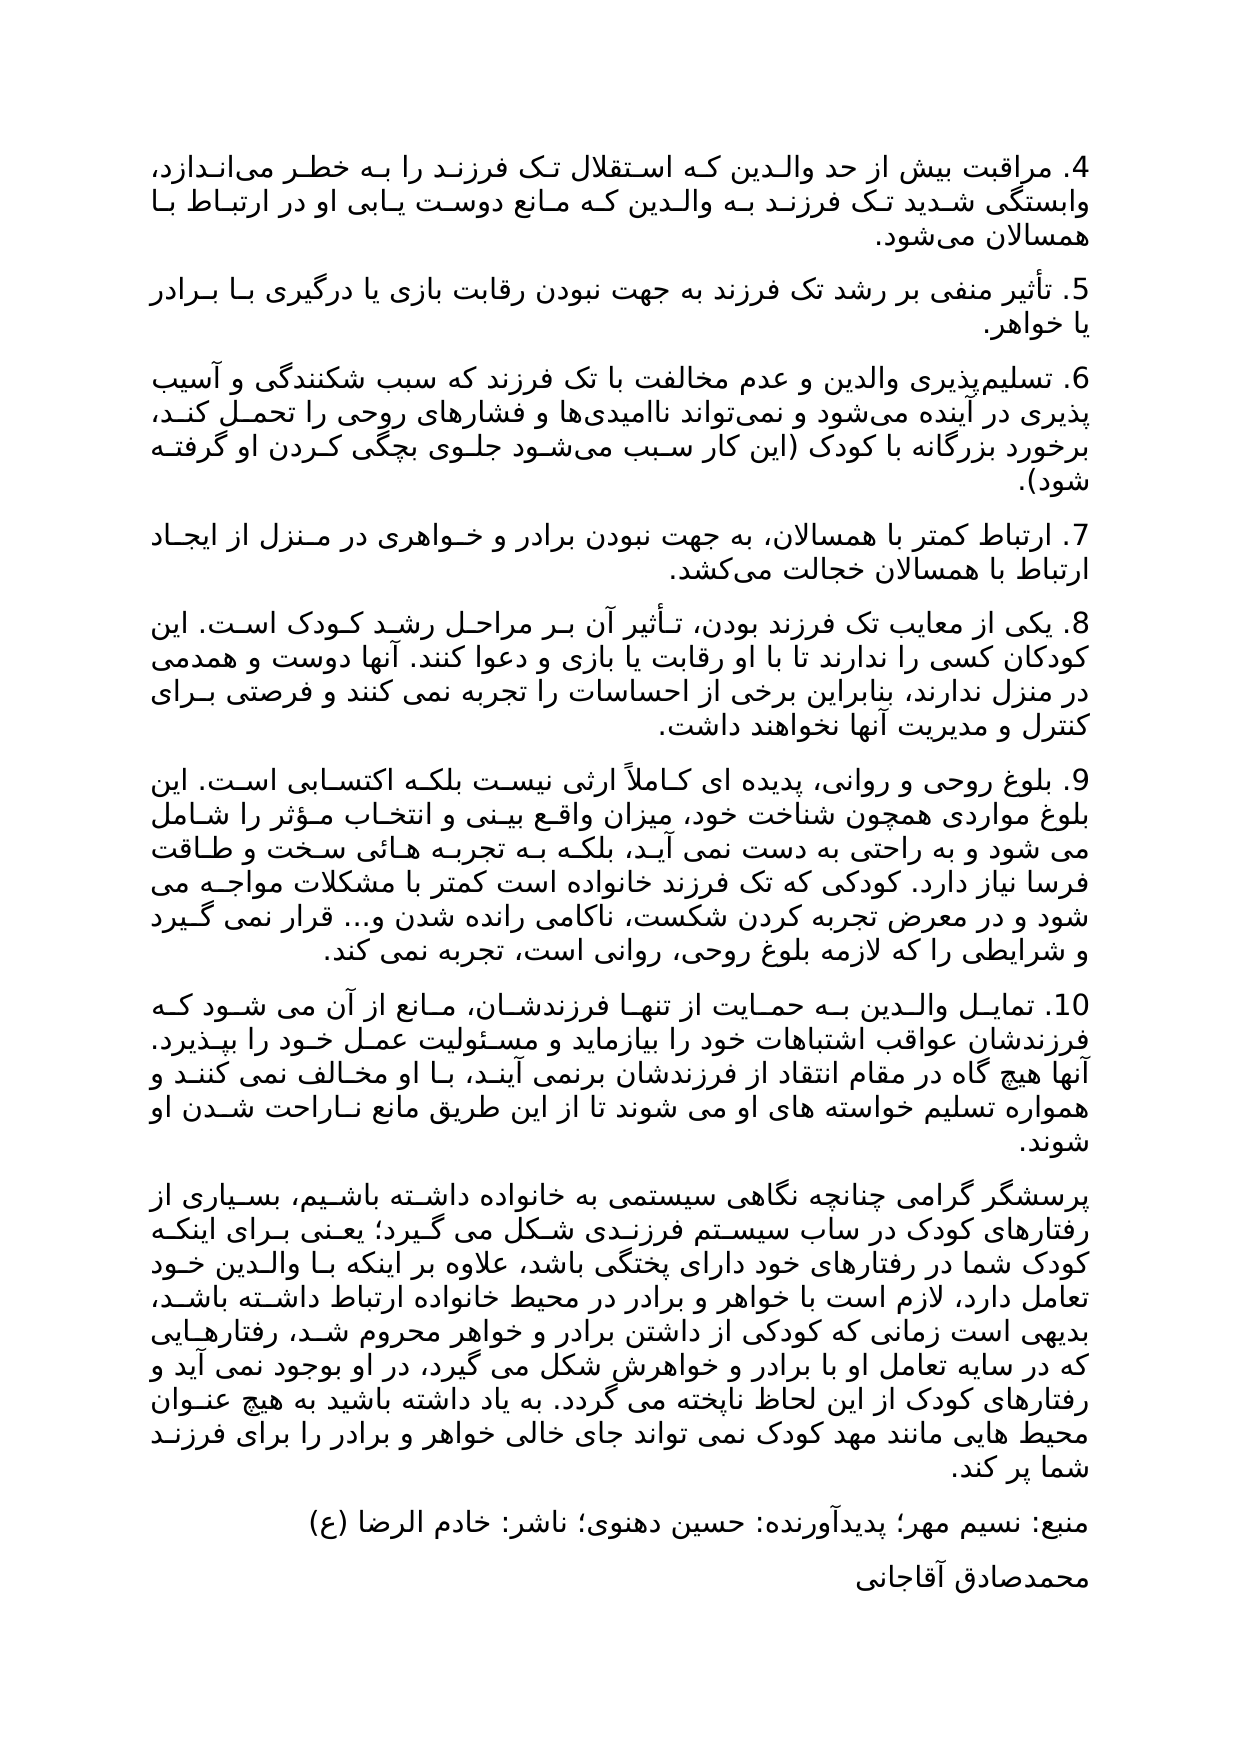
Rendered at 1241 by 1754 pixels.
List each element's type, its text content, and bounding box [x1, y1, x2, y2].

text محمدصادق آقاجانی [150, 1560, 1090, 1594]
text 5. تأثیر منفی بر رشد تک فرزند به جهت نبودن رقابت بازی یا درگیری با برادر یا خواهر. [150, 273, 1090, 341]
text 7. ارتباط کمتر با همسالان، به جهت نبودن برادر و خواهری در منزل از ایجاد ارتباط با همسالان خجالت می‌کشد. [150, 518, 1090, 586]
text 8. یکی از معایب تک فرزند بودن، تأثیر آن بر مراحل رشد کودک است. این کودکان کسی را ندارند تا با او رقابت یا بازی و دعوا کنند. آنها دوست و همدمی در منزل ندارند، بنابراین برخی از احساسات را تجربه نمی کنند و فرصتی برای کنترل و مدیریت آنها نخواهند داشت. [150, 607, 1090, 743]
text 6. تسلیم‌پذیری والدین و عدم مخالفت با تک فرزند که سبب شکنندگی و آسیب پذیری در آینده می‌شود و نمی‌تواند ناامیدی‌ها و فشارهای روحی را تحمل کند، برخورد بزرگانه با کودک (این کار سبب می‌شود جلوی بچگی کردن او گرفته شود). [150, 361, 1090, 497]
text پرسشگر گرامی چنانچه نگاهی سیستمی به خانواده داشته باشیم، بسیاری از رفتارهای کودک در ساب سیستم فرزندی شکل می گیرد؛ یعنی برای اینکه کودک شما در رفتارهای خود دارای پختگی باشد، علاوه بر اینکه با والدین خود تعامل دارد، لازم است با خواهر و برادر در محیط خانواده ارتباط داشته باشد، بدیهی است زمانی که کودکی از داشتن برادر و خواهر محروم شد، رفتارهایی که در سایه تعامل او با برادر و خواهرش شکل می گیرد، در او بوجود نمی آید و رفتارهای کودک از این لحاظ ناپخته می گردد. به یاد داشته باشید به هیچ عنوان محیط هایی مانند مهد کودک نمی تواند جای خالی خواهر و برادر را برای فرزند شما پر کند. [150, 1179, 1090, 1484]
text 4. مراقبت بیش از حد والدین که استقلال تک فرزند را به خطر می‌اندازد، وابستگی شدید تک فرزند به والدین که مانع دوست یابی او در ارتباط با همسالان می‌شود. [150, 150, 1090, 252]
text 9. بلوغ روحی و روانی، پدیده ای کاملاً ارثی نیست بلکه اکتسابی است. این بلوغ مواردی همچون شناخت خود، میزان واقع بینی و انتخاب مؤثر را شامل می شود و به راحتی به دست نمی آید، بلکه به تجربه هائی سخت و طاقت فرسا نیاز دارد. کودکی که تک فرزند خانواده است کمتر با مشکلات مواجه می شود و در معرض تجربه کردن شکست، ناکامی رانده شدن و... قرار نمی گیرد و شرایطی را که لازمه بلوغ روحی، روانی است، تجربه نمی کند. [150, 763, 1090, 967]
text 10. تمایل والدین به حمایت از تنها فرزندشان، مانع از آن می شود که فرزندشان عواقب اشتباهات خود را بیازماید و مسئولیت عمل خود را بپذیرد. آنها هیچ گاه در مقام انتقاد از فرزندشان برنمی آیند، با او مخالف نمی کنند و همواره تسلیم خواسته های او می شوند تا از این طریق مانع ناراحت شدن او شوند. [150, 988, 1090, 1158]
text منبع: نسیم مهر؛ پدیدآورنده: حسین دهنوی؛ ناشر: خادم الرضا (ع) [150, 1505, 1090, 1539]
